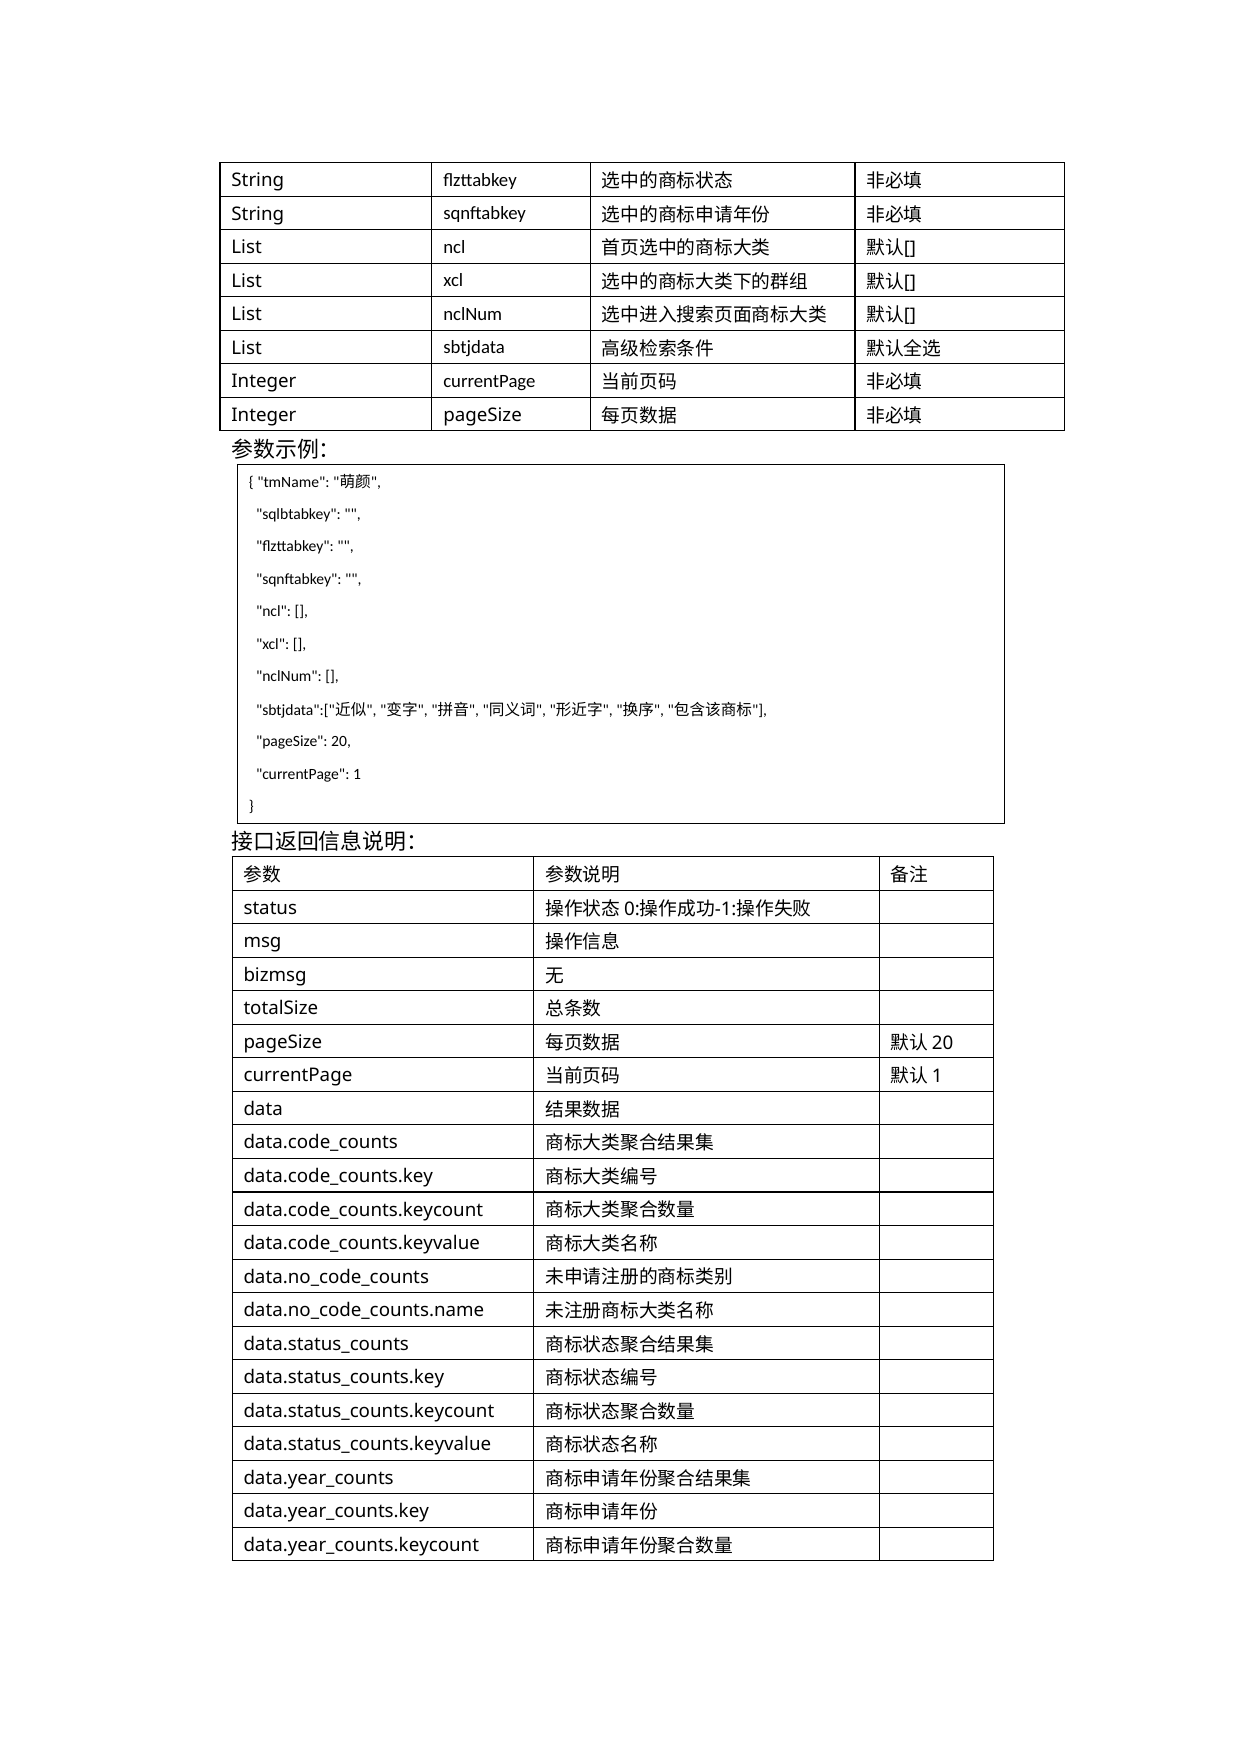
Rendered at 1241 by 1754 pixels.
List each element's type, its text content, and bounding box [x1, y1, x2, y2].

table_cell 默认1 [880, 1058, 993, 1091]
table_cell [880, 1327, 993, 1359]
table_cell 未申请注册的商标类别 [534, 1260, 879, 1292]
table_header 参数说明 [534, 857, 879, 889]
table_cell 非必填 [856, 364, 1064, 397]
table_cell 商标大类聚合结果集 [534, 1125, 879, 1158]
table_cell data.code_counts.key [233, 1159, 533, 1191]
table_cell [880, 1226, 993, 1258]
table_header 参数 [233, 857, 533, 889]
table_cell 选中的商标大类下的群组 [591, 264, 854, 296]
table_cell [880, 891, 993, 923]
table_cell data.no_code_counts [233, 1260, 533, 1292]
table_cell 非必填 [856, 163, 1064, 196]
table_cell data.status_counts.keyvalue [233, 1427, 533, 1460]
table_cell 非必填 [856, 398, 1064, 430]
table_cell 当前页码 [591, 364, 854, 397]
table_cell data.year_counts.keycount [233, 1528, 533, 1560]
table_cell 默认[] [856, 297, 1064, 330]
table_cell String [221, 163, 431, 196]
table_cell 选中的商标申请年份 [591, 197, 854, 229]
table_cell List [221, 297, 431, 330]
table_cell 未注册商标大类名称 [534, 1293, 879, 1326]
table_cell 每页数据 [591, 398, 854, 430]
table_cell 默认全选 [856, 331, 1064, 363]
table_cell flzttabkey [432, 163, 590, 196]
table_cell data.code_counts.keyvalue [233, 1226, 533, 1258]
table_cell data.status_counts.key [233, 1360, 533, 1393]
table_cell 选中的商标状态 [591, 163, 854, 196]
table_cell String [221, 197, 431, 229]
table_cell 默认[] [856, 264, 1064, 296]
table_cell data.status_counts [233, 1327, 533, 1359]
table_cell data.year_counts [233, 1461, 533, 1493]
table_cell 商标大类编号 [534, 1159, 879, 1191]
table_cell 默认20 [880, 1025, 993, 1057]
table_cell xcl [432, 264, 590, 296]
table_cell pageSize [432, 398, 590, 430]
table_cell [880, 1528, 993, 1560]
table_cell 商标申请年份聚合数量 [534, 1528, 879, 1560]
table_cell sqnftabkey [432, 197, 590, 229]
table_cell 结果数据 [534, 1092, 879, 1124]
table_cell [880, 991, 993, 1024]
table_cell [880, 1360, 993, 1393]
table_cell List [221, 264, 431, 296]
table_header 备注 [880, 857, 993, 889]
table_cell totalSize [233, 991, 533, 1024]
table_cell [880, 1159, 993, 1191]
table_cell 商标状态名称 [534, 1427, 879, 1460]
table_cell Integer [221, 364, 431, 397]
table_cell [880, 1427, 993, 1460]
table_cell [880, 1461, 993, 1493]
table_cell [880, 958, 993, 990]
table_cell [880, 1293, 993, 1326]
table_cell 商标申请年份 [534, 1494, 879, 1527]
table_cell 每页数据 [534, 1025, 879, 1057]
table_cell ncl [432, 230, 590, 263]
table_cell 当前页码 [534, 1058, 879, 1091]
table_cell 选中进入搜索页面商标大类 [591, 297, 854, 330]
table_cell data.no_code_counts.name [233, 1293, 533, 1326]
table_cell data.year_counts.key [233, 1494, 533, 1527]
table_cell Integer [221, 398, 431, 430]
table_cell 默认[] [856, 230, 1064, 263]
table_cell 操作状态0:操作成功-1:操作失败 [534, 891, 879, 923]
table_cell data.code_counts [233, 1125, 533, 1158]
table_cell 商标大类聚合数量 [534, 1193, 879, 1225]
table_cell nclNum [432, 297, 590, 330]
table_cell status [233, 891, 533, 923]
text 接口返回信息说明： [187, 823, 1053, 856]
table_cell 商标状态聚合结果集 [534, 1327, 879, 1359]
table_cell sbtjdata [432, 331, 590, 363]
table_cell pageSize [233, 1025, 533, 1057]
table_cell [880, 1494, 993, 1527]
table_cell currentPage [233, 1058, 533, 1091]
table_cell 无 [534, 958, 879, 990]
table_cell currentPage [432, 364, 590, 397]
table_cell 商标状态编号 [534, 1360, 879, 1393]
table_cell [880, 1193, 993, 1225]
table_cell 总条数 [534, 991, 879, 1024]
table_header { "tmName": "萌颜", "sqlbtabkey": "", "flzttabkey": "", "sqnftabkey": "", "ncl": [], "xcl": [], "nclNum": [], "sbtjdata":["近似", "变字", "拼音", "同义词", "形近字", "换序", "包含该商标"], "pageSize": 20, "currentPage": 1 } [238, 465, 1004, 822]
table_cell [880, 1260, 993, 1292]
table_cell bizmsg [233, 958, 533, 990]
table_cell [880, 1125, 993, 1158]
table_cell [880, 924, 993, 957]
table_cell 首页选中的商标大类 [591, 230, 854, 263]
table_cell List [221, 331, 431, 363]
table_cell 商标状态聚合数量 [534, 1394, 879, 1426]
table_cell 商标大类名称 [534, 1226, 879, 1258]
table_cell 非必填 [856, 197, 1064, 229]
text 参数示例： [187, 431, 1053, 464]
table_cell data [233, 1092, 533, 1124]
table_cell msg [233, 924, 533, 957]
table_cell 商标申请年份聚合结果集 [534, 1461, 879, 1493]
table_cell data.status_counts.keycount [233, 1394, 533, 1426]
table_cell List [221, 230, 431, 263]
table_cell [880, 1092, 993, 1124]
table_cell [880, 1394, 993, 1426]
table_cell 高级检索条件 [591, 331, 854, 363]
table_cell 操作信息 [534, 924, 879, 957]
table_cell data.code_counts.keycount [233, 1193, 533, 1225]
